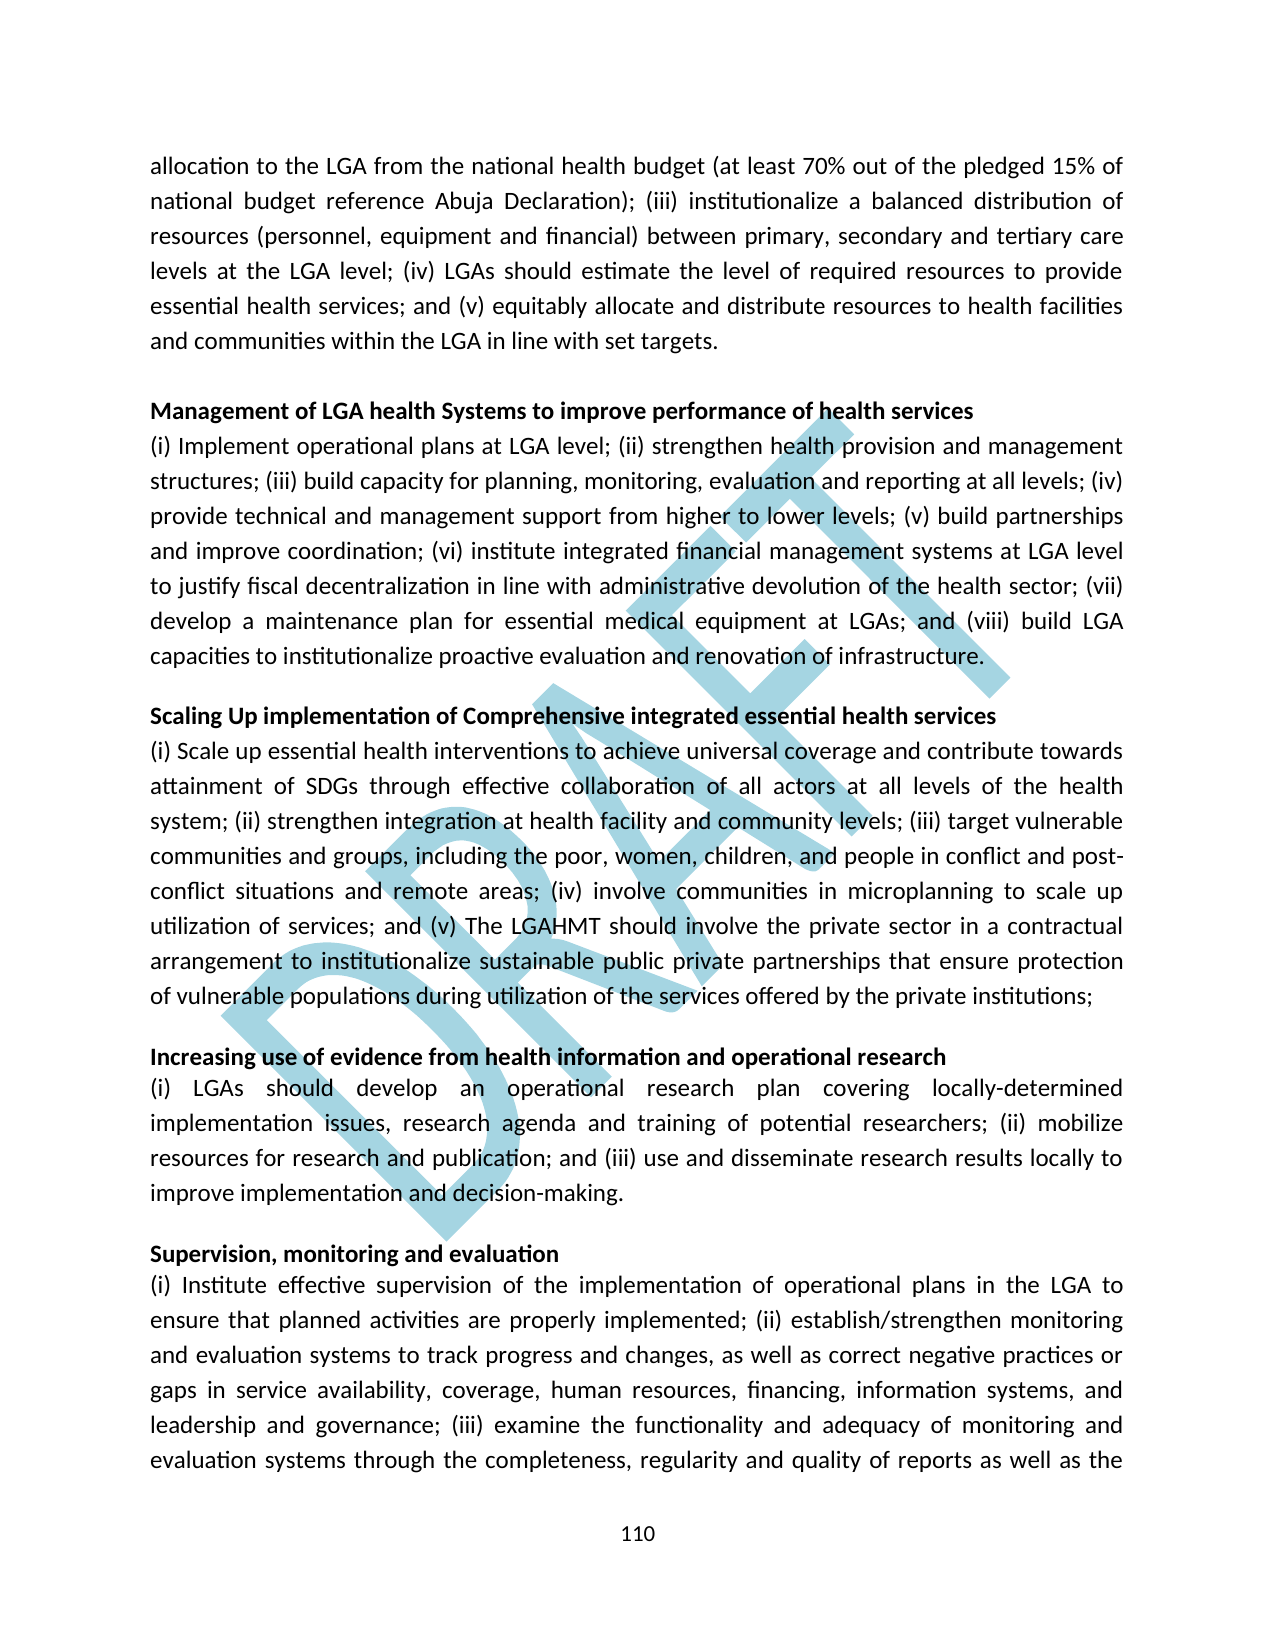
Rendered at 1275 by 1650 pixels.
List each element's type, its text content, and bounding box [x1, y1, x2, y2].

text (i) LGAs should develop an operational research plan covering locally-determined implementation issues, research agenda and training of potential researchers; (ii) mobilize resources for research and publication; and (iii) use and disseminate research results locally to improve implementation and decision-making. [150, 1072, 1125, 1208]
text Scaling Up implementation of Comprehensive integrated essential health services [150, 701, 1125, 731]
text Management of LGA health Systems to improve performance of health services [150, 395, 1125, 426]
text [150, 150, 1125, 356]
text (i) Implement operational plans at LGA level; (ii) strengthen health provision and management structures; (iii) build capacity for planning, monitoring, evaluation and reporting at all levels; (iv) provide technical and management support from higher to lower levels; (v) build partnerships and improve coordination; (vi) institute integrated financial management systems at LGA level to justify fiscal decentralization in line with administrative devolution of the health sector; (vii) develop a maintenance plan for essential medical equipment at LGAs; and (viii) build LGA capacities to institutionalize proactive evaluation and renovation of infrastructure. [150, 430, 1125, 671]
text (i) Scale up essential health interventions to achieve universal coverage and contribute towards attainment of SDGs through effective collaboration of all actors at all levels of the health system; (ii) strengthen integration at health facility and community levels; (iii) target vulnerable communities and groups, including the poor, women, children, and people in conflict and post-conflict situations and remote areas; (iv) involve communities in microplanning to scale up utilization of services; and (v) The LGAHMT should involve the private sector in a contractual arrangement to institutionalize sustainable public private partnerships that ensure protection of vulnerable populations during utilization of the services offered by the private institutions; [150, 736, 1125, 1011]
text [150, 1269, 1125, 1475]
text Increasing use of evidence from health information and operational research [150, 1041, 1125, 1072]
text Supervision, monitoring and evaluation [150, 1238, 1125, 1268]
